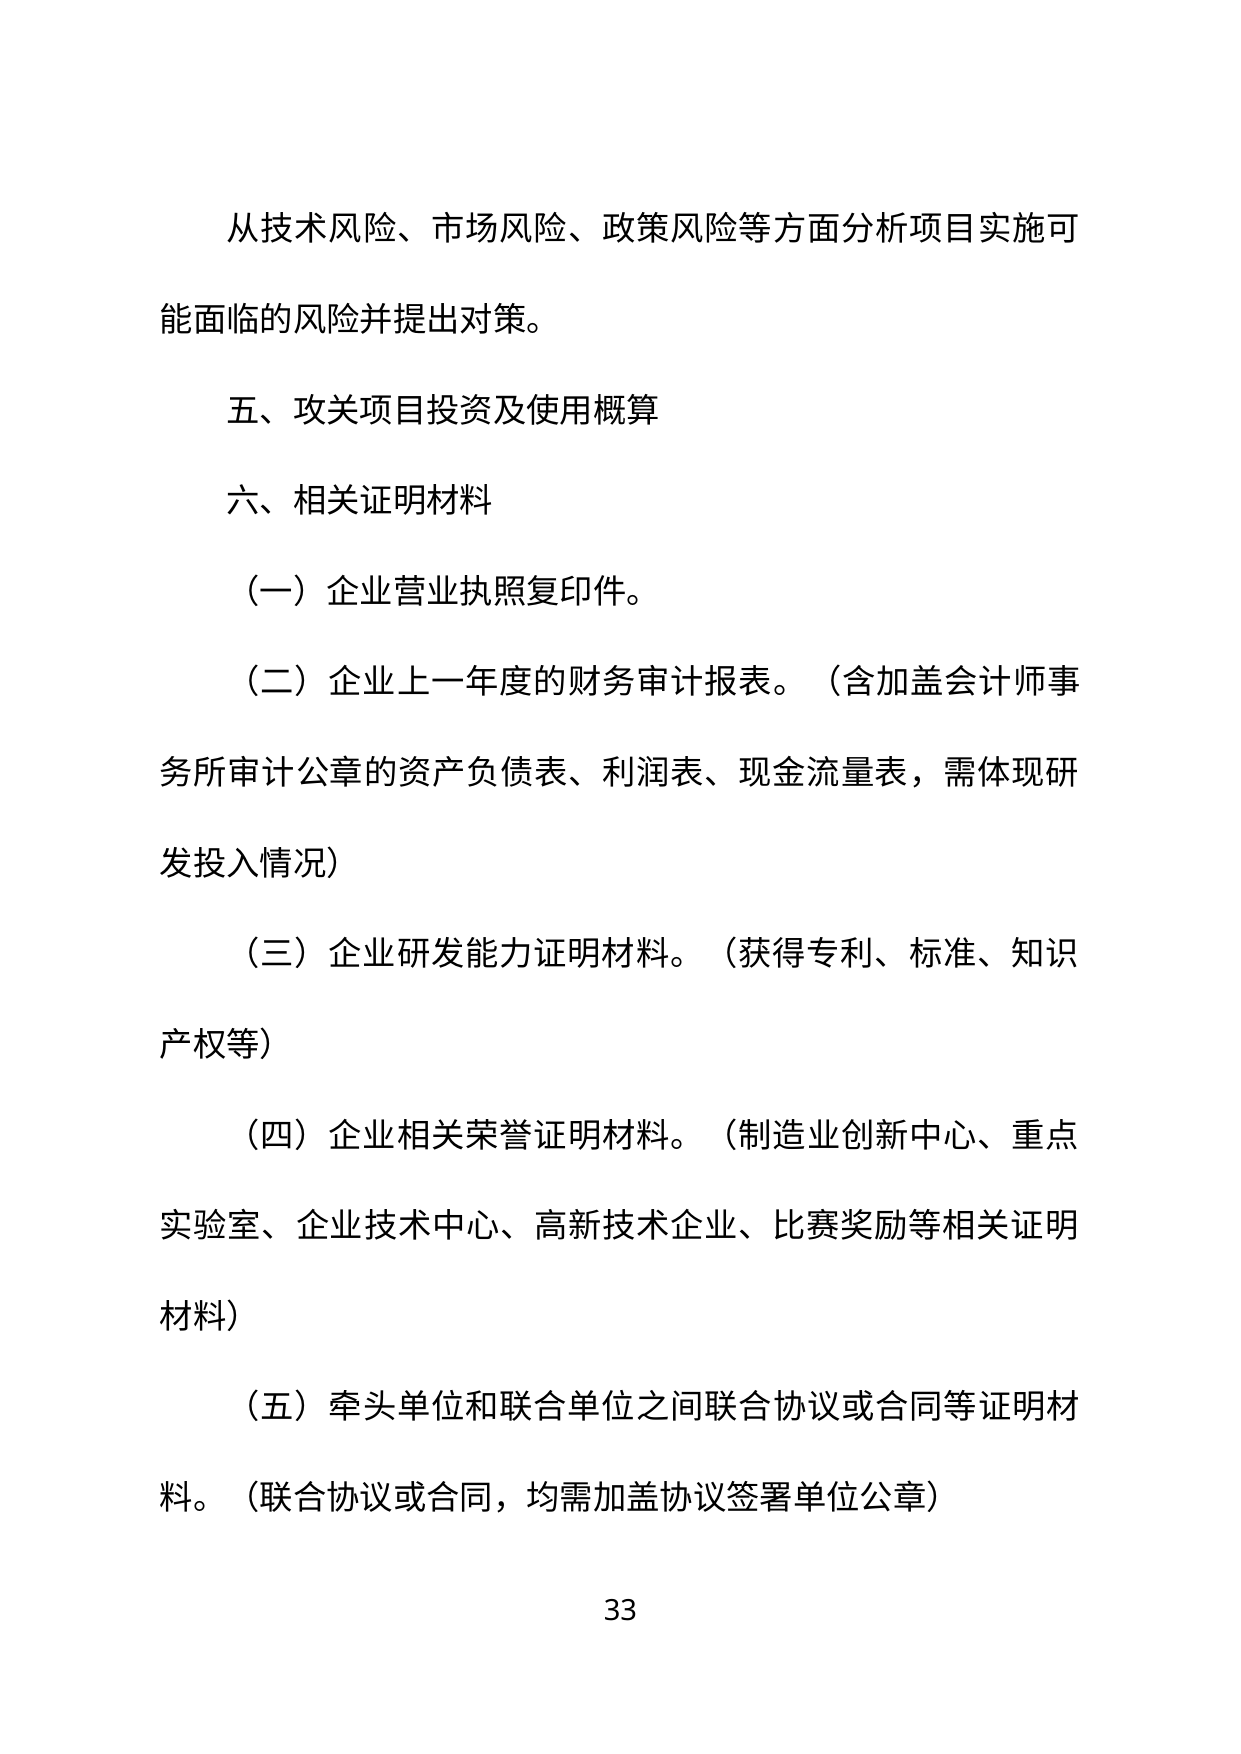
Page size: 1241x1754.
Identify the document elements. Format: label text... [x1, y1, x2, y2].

text 六、相关证明材料 [159, 453, 1081, 543]
text （四）企业相关荣誉证明材料。（制造业创新中心、重点实验室、企业技术中心、高新技术企业、比赛奖励等相关证明材料） [159, 1087, 1081, 1359]
text （二）企业上一年度的财务审计报表。（含加盖会计师事务所审计公章的资产负债表、利润表、现金流量表，需体现研发投入情况） [159, 634, 1081, 906]
text 从技术风险、市场风险、政策风险等方面分析项目实施可能面临的风险并提出对策。 [159, 181, 1081, 362]
text （一）企业营业执照复印件。 [159, 543, 1081, 634]
text 五、攻关项目投资及使用概算 [159, 362, 1081, 453]
text （三）企业研发能力证明材料。（获得专利、标准、知识产权等） [159, 906, 1081, 1087]
text （五）牵头单位和联合单位之间联合协议或合同等证明材料。（联合协议或合同，均需加盖协议签署单位公章） [159, 1359, 1081, 1540]
